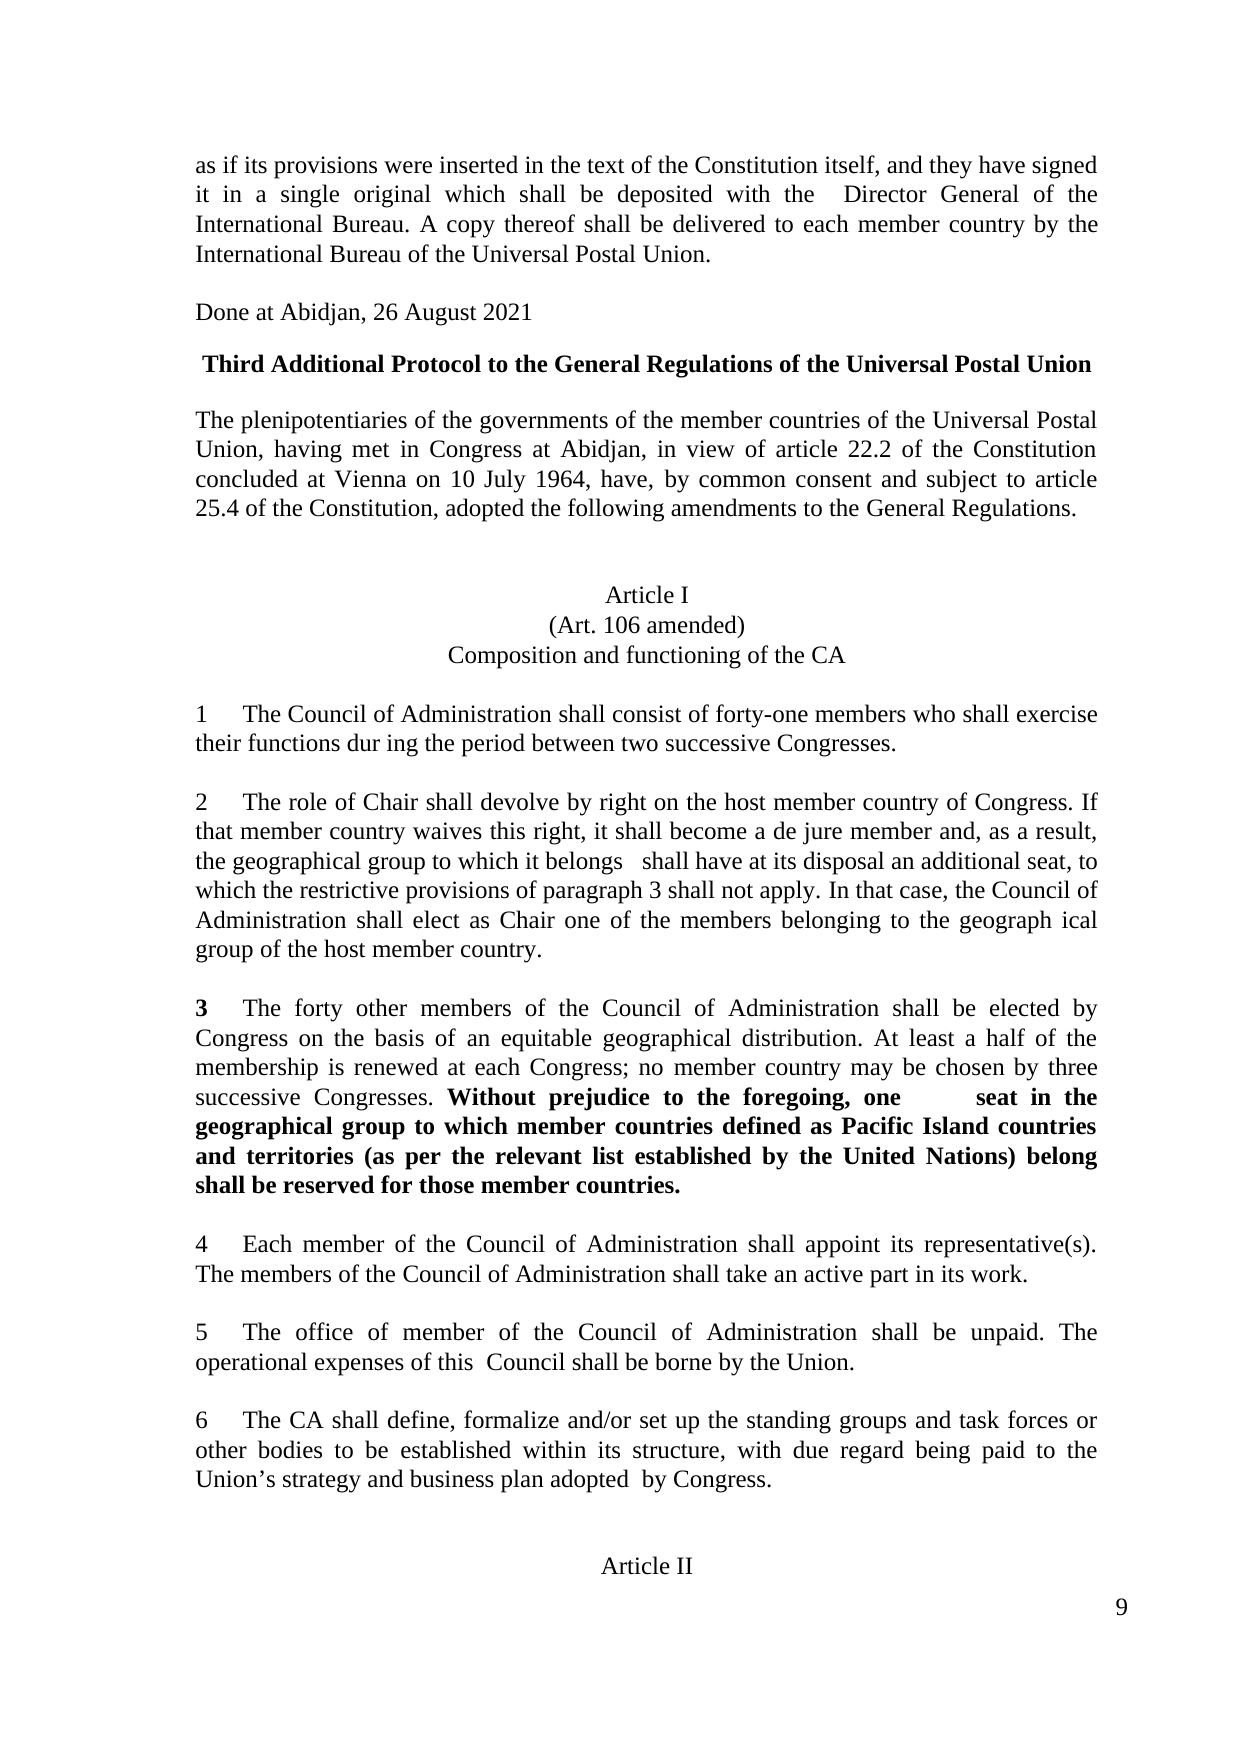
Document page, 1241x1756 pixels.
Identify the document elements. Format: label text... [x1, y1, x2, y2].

subtitle Third Additional Protocol to the General Regulations of the Universal Postal Union [195, 349, 1098, 378]
list The Council of Administration shall consist of forty-one members who shall exercise their functions dur ing the period between two successive Congresses. [195, 699, 1098, 757]
list Each member of the Council of Administration shall appoint its representative(s). The members of the Council of Administration shall take an active part in its work. [195, 1229, 1098, 1288]
text Article I [195, 581, 1098, 609]
list The forty other members of the Council of Administration shall be elected by Congress on the basis of an equitable geographical distribution. At least a half of the membership is renewed at each Congress; no member country may be chosen by three successive Congresses. Without prejudice to the foregoing, one seat in the geographical group to which member countries defined as Pacific Island countries and territories (as per the relevant list established by the United Nations) belong shall be reserved for those member countries. [195, 993, 1098, 1199]
text Done at Abidjan, 26 August 2021 [195, 297, 1098, 326]
list The CA shall define, formalize and/or set up the standing groups and task forces or other bodies to be established within its structure, with due regard being paid to the Union’s strategy and business plan adopted by Congress. [195, 1405, 1098, 1493]
text Composition and functioning of the CA [195, 640, 1098, 669]
text The plenipotentiaries of the governments of the member countries of the Universal Postal Union, having met in Congress at Abidjan, in view of article 22.2 of the Constitution concluded at Vienna on 10 July 1964, have, by common consent and subject to article 25.4 of the Constitution, adopted the following amendments to the General Regulations. [195, 405, 1098, 522]
list The office of member of the Council of Administration shall be unpaid. The operational expenses of this Council shall be borne by the Union. [195, 1317, 1098, 1376]
text (Art. 106 amended) [195, 610, 1098, 639]
list The role of Chair shall devolve by right on the host member country of Congress. If that member country waives this right, it shall become a de jure member and, as a result, the geographical group to which it belongs shall have at its disposal an additional seat, to which the restrictive provisions of paragraph 3 shall not apply. In that case, the Council of Administration shall elect as Chair one of the members belonging to the geograph ical group of the host member country. [195, 787, 1098, 963]
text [195, 150, 1098, 267]
text Article II [195, 1551, 1098, 1580]
